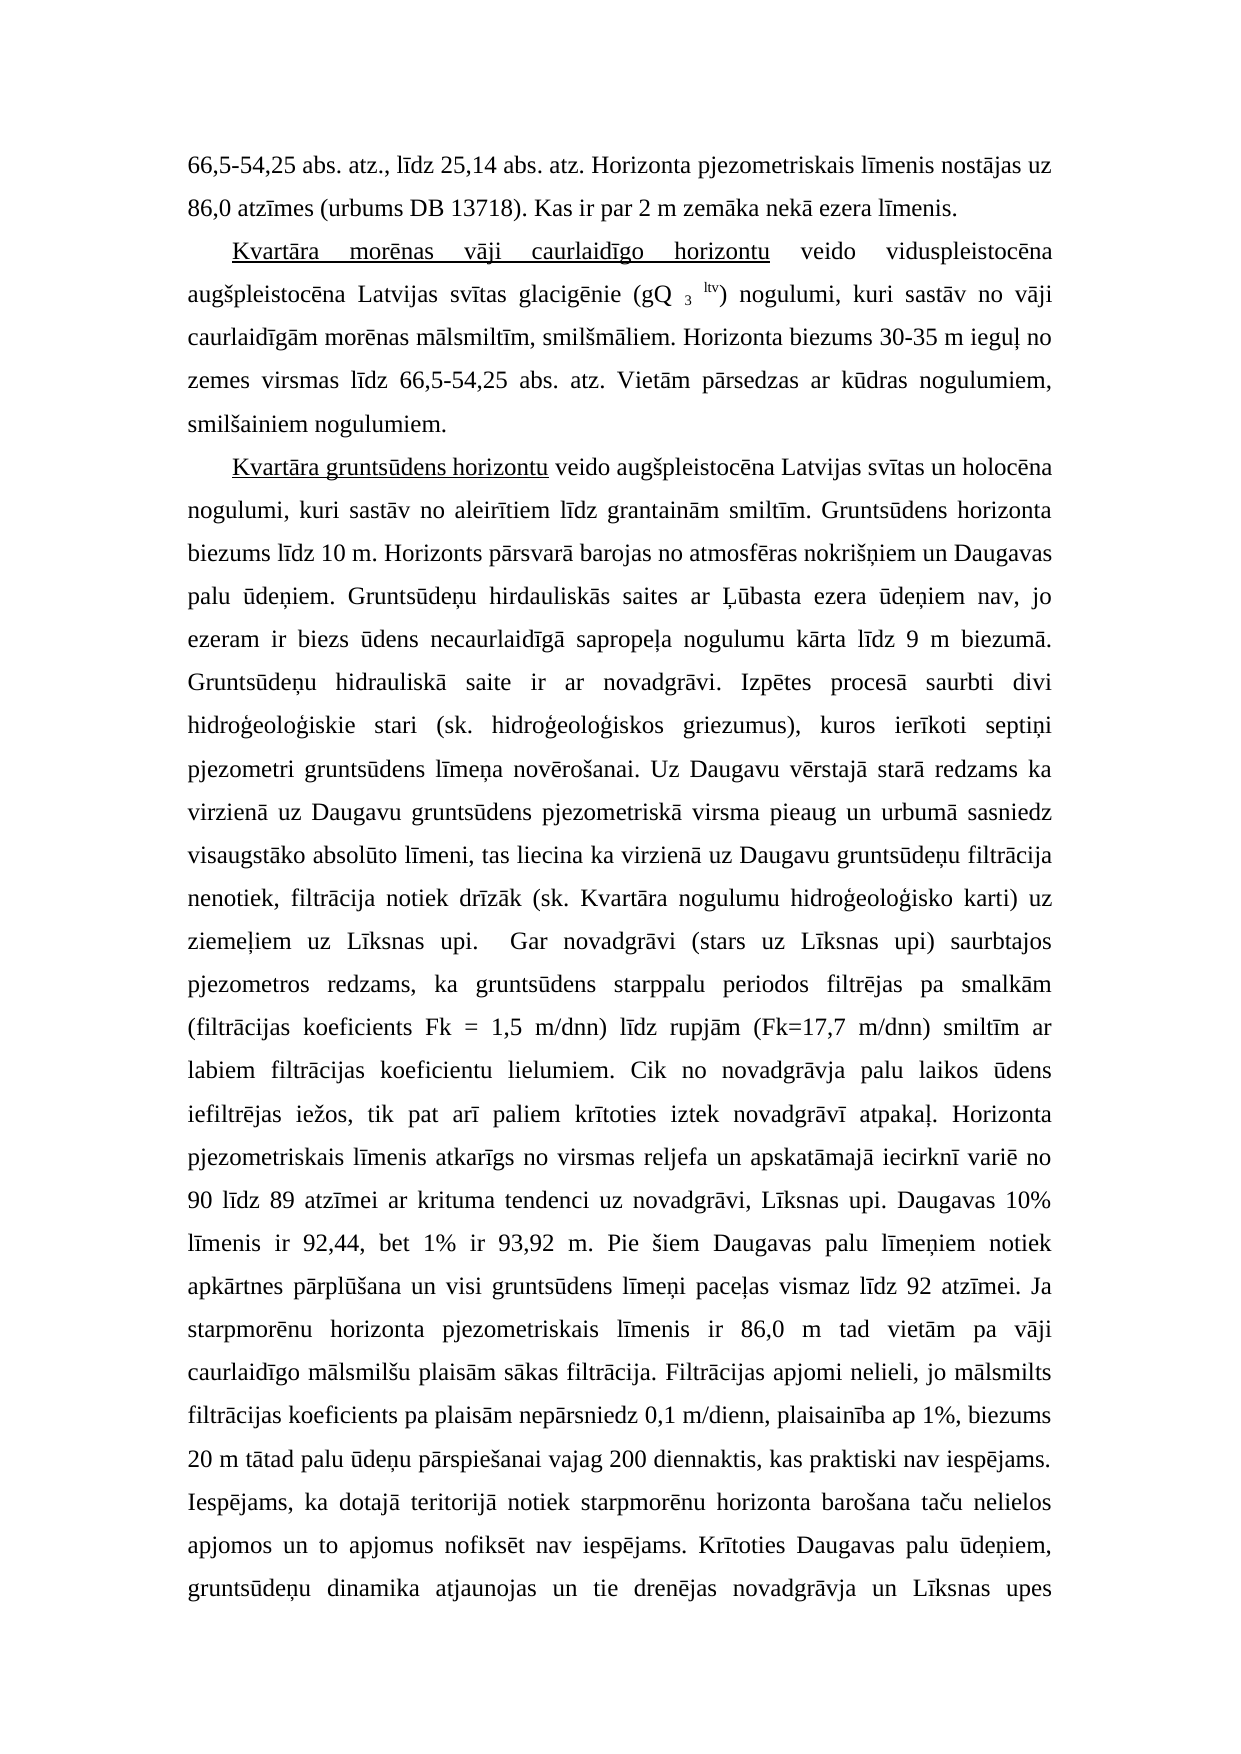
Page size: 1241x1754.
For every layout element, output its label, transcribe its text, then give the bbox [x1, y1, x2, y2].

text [187, 150, 1053, 222]
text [187, 452, 1053, 1602]
text Kvartāra morēnas vāji caurlaidīgo horizontu veido viduspleistocēna augšpleistocēna Latvijas svītas glacigēnie (gQ 3 ltv) nogulumi, kuri sastāv no vāji caurlaidīgām morēnas mālsmiltīm, smilšmāliem. Horizonta biezums 30-35 m ieguļ no zemes virsmas līdz 66,5-54,25 abs. atz. Vietām pārsedzas ar kūdras nogulumiem, smilšainiem nogulumiem. [187, 236, 1053, 437]
